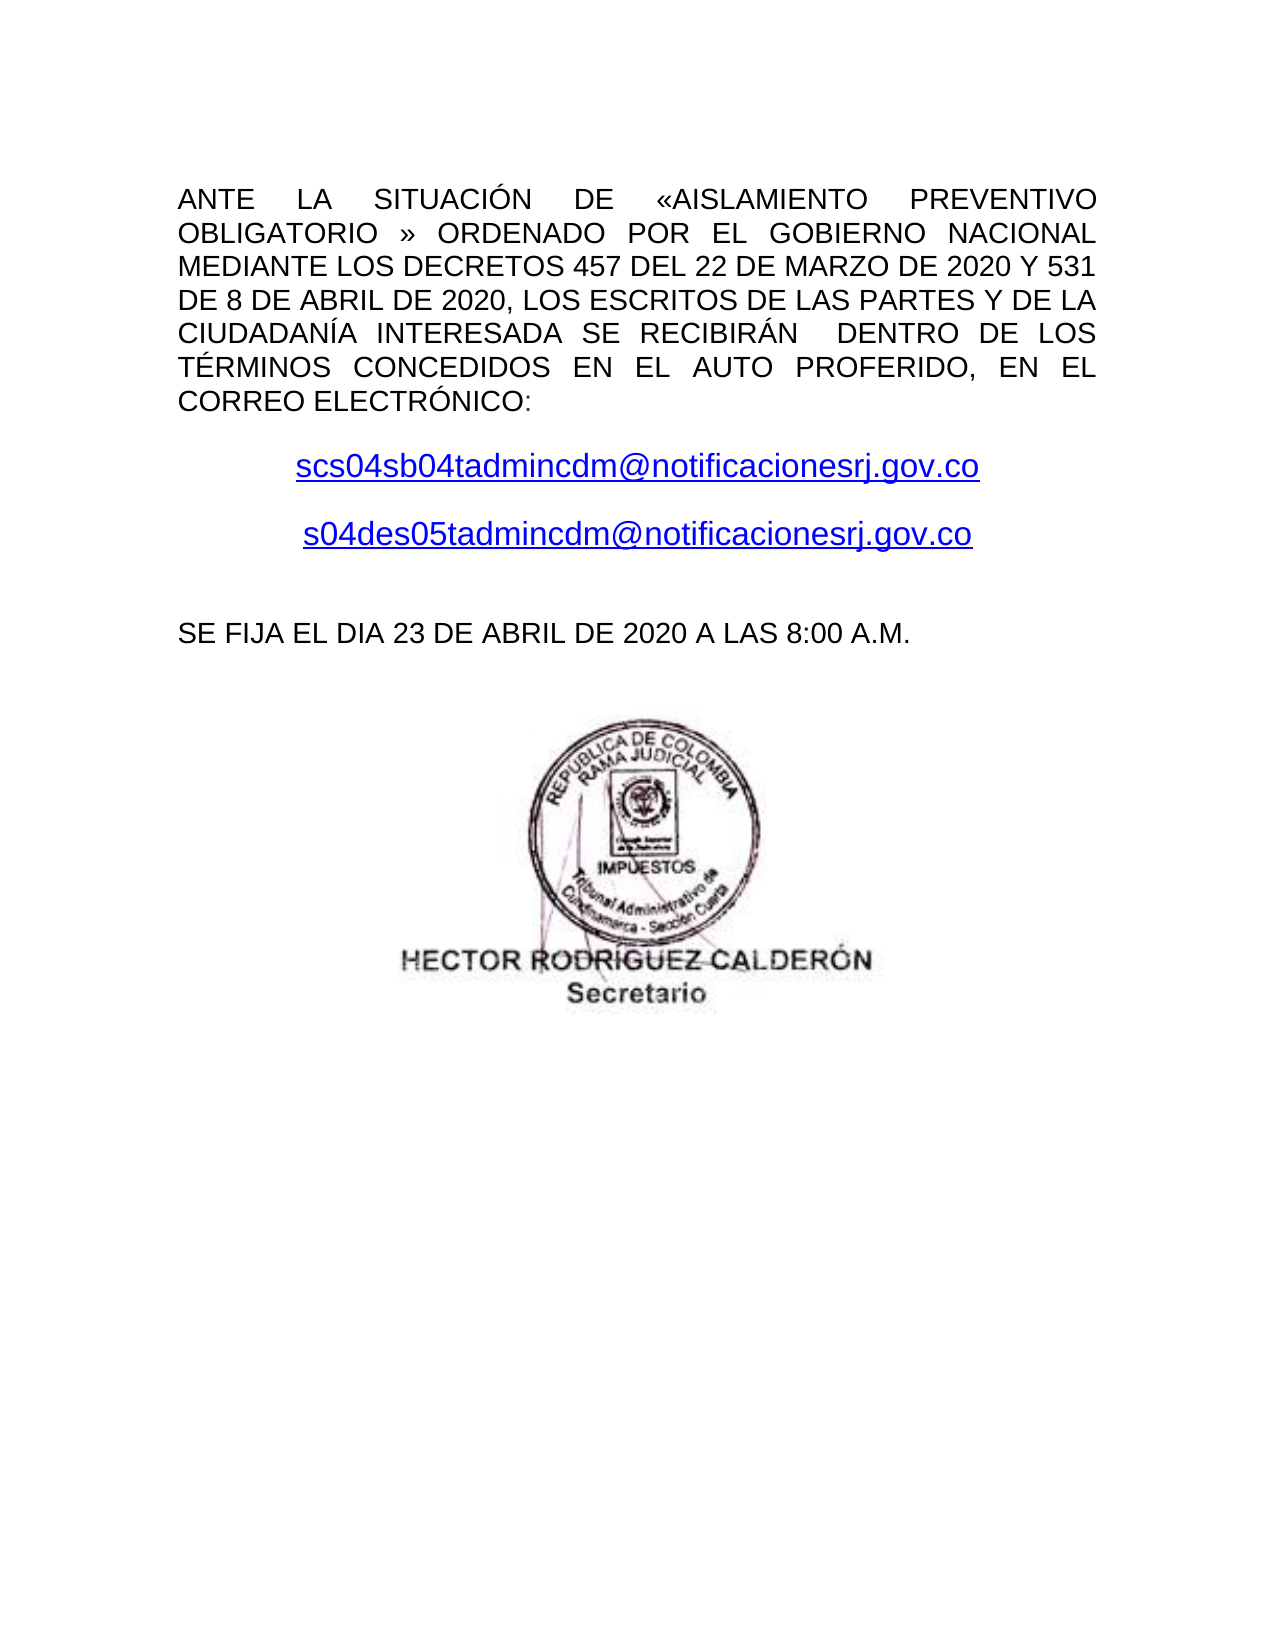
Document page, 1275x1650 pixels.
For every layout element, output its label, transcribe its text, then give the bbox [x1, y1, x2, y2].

text SE FIJA EL DIA 23 DE ABRIL DE 2020 A LAS 8:00 A.M. [177, 616, 1098, 650]
text ANTE LA SITUACIÓN DE «AISLAMIENTO PREVENTIVO OBLIGATORIO » ORDENADO POR EL GOBIERNO NACIONAL MEDIANTE LOS DECRETOS 457 DEL 22 DE MARZO DE 2020 Y 531 DE 8 DE ABRIL DE 2020, LOS ESCRITOS DE LAS PARTES Y DE LA CIUDADANÍA INTERESADA SE RECIBIRÁN DENTRO DE LOS TÉRMINOS CONCEDIDOS EN EL AUTO PROFERIDO, EN EL CORREO ELECTRÓNICO: [177, 182, 1098, 417]
text scs04sb04tadmincdm@notificacionesrj.gov.co [177, 446, 1098, 485]
text s04des05tadmincdm@notificacionesrj.gov.co [177, 514, 1098, 552]
picture [368, 707, 907, 1014]
